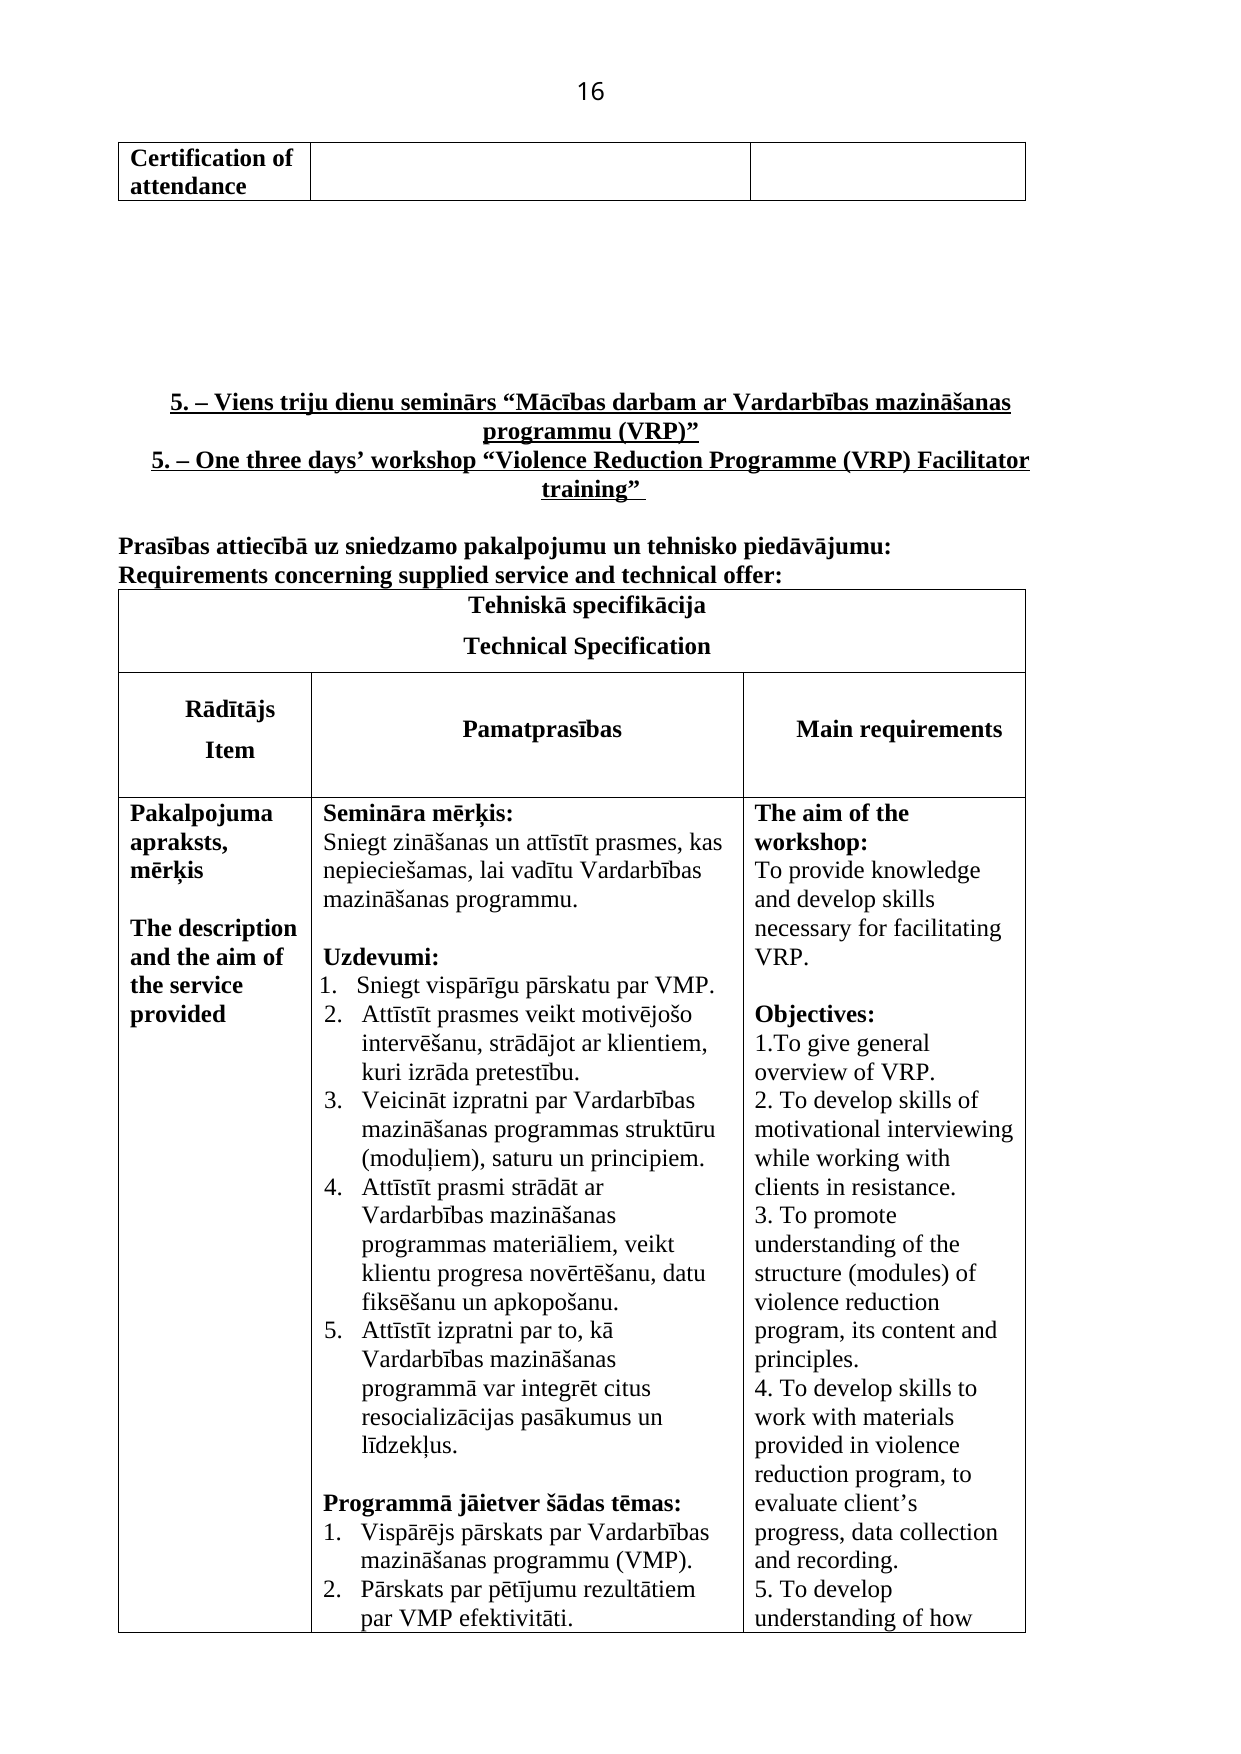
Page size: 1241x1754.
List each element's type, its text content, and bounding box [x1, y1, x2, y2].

table_header Tehniskā specifikācija Technical Specification [119, 590, 1025, 672]
table_cell Rādītājs Item [119, 673, 311, 797]
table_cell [311, 143, 750, 200]
table_cell Main requirements [744, 673, 1025, 797]
text Prasības attiecībā uz sniedzamo pakalpojumu un tehnisko piedāvājumu: [118, 531, 1063, 560]
text Requirements concerning supplied service and technical offer: [118, 560, 1063, 589]
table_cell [119, 798, 311, 1632]
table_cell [751, 143, 1025, 200]
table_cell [119, 143, 310, 200]
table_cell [312, 798, 743, 1632]
text 5. – One three days’ workshop “Violence Reduction Programme (VRP) Facilitator training” [118, 445, 1063, 502]
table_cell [744, 798, 1025, 1632]
table_cell Pamatprasības [312, 673, 743, 797]
text 5. – Viens triju dienu seminārs “Mācības darbam ar Vardarbības mazināšanas programmu (VRP)” [118, 387, 1063, 445]
